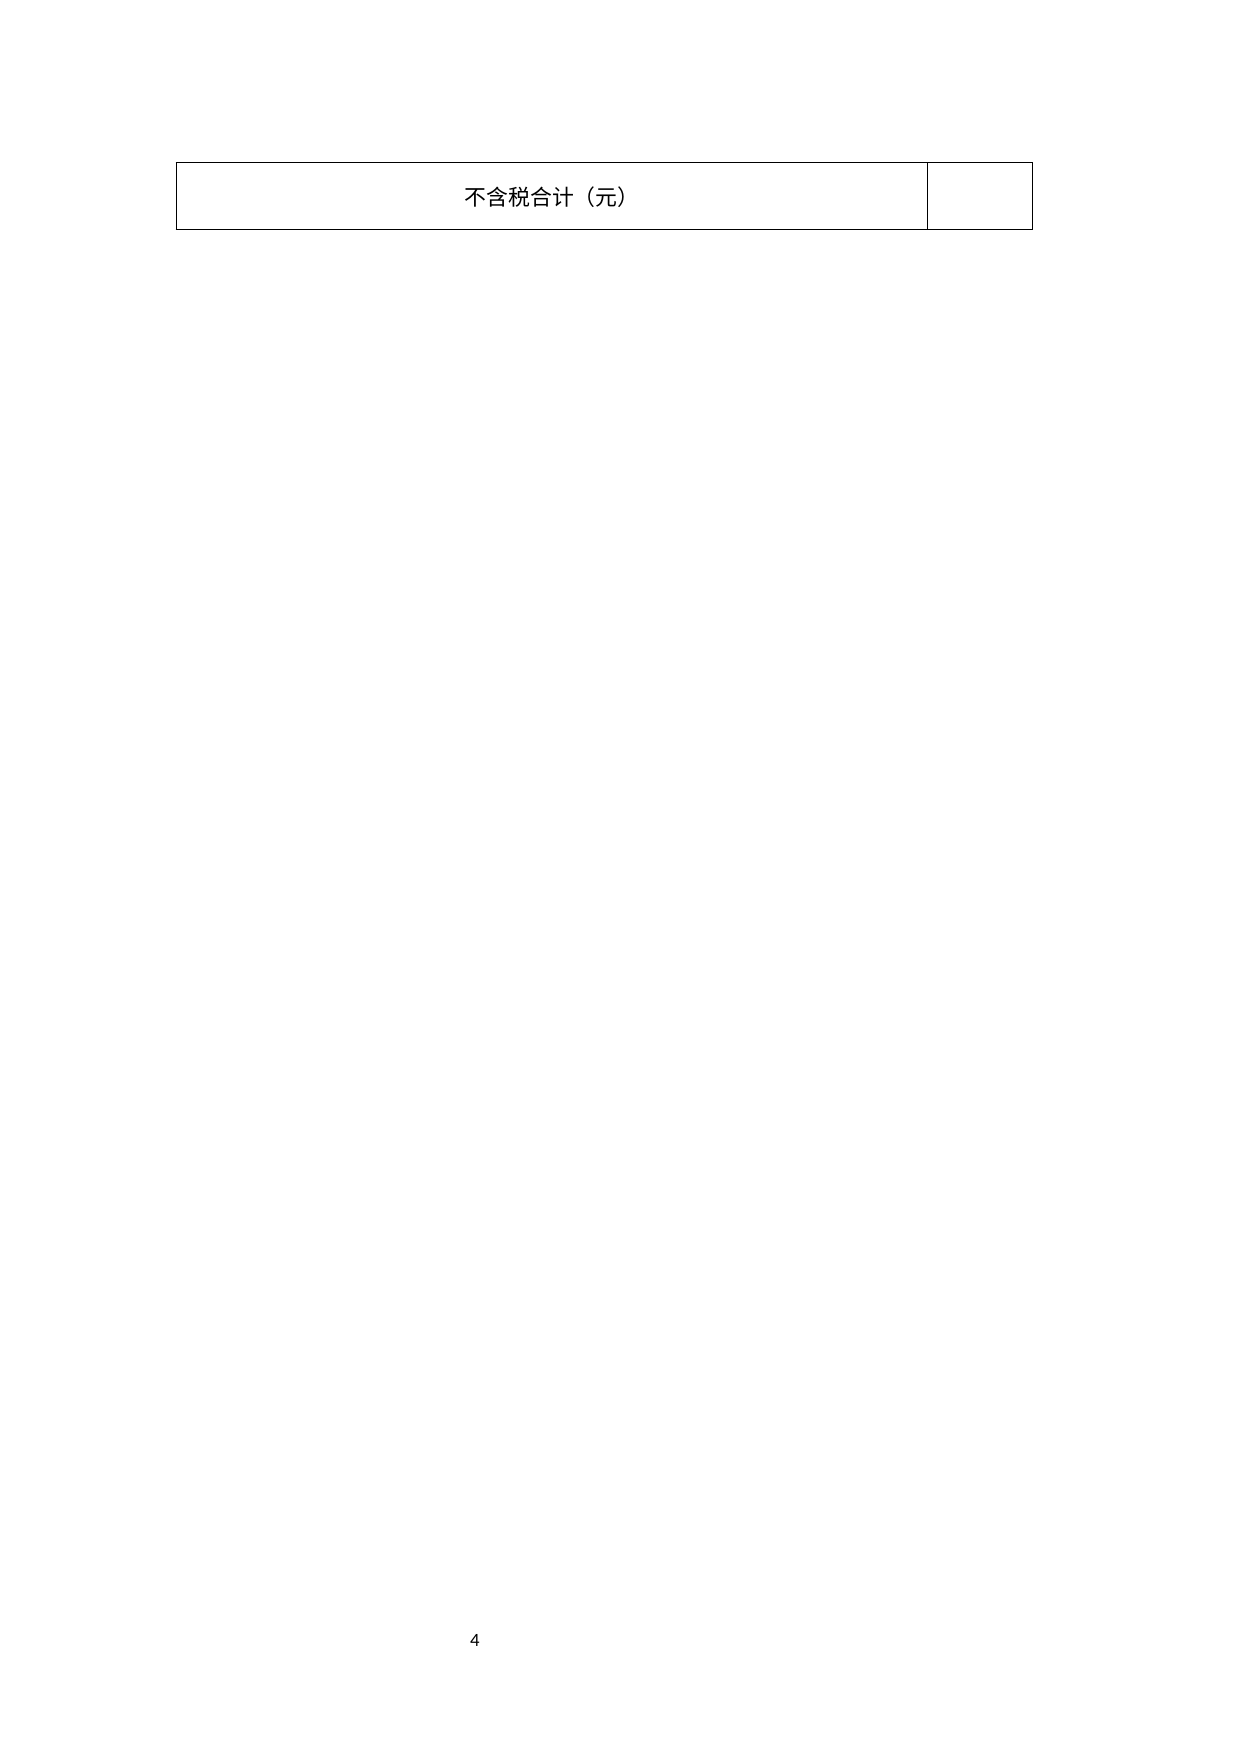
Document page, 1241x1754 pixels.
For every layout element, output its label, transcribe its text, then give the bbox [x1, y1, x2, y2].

table_cell [928, 163, 1032, 229]
table_cell 不含税合计（元） [177, 163, 927, 229]
